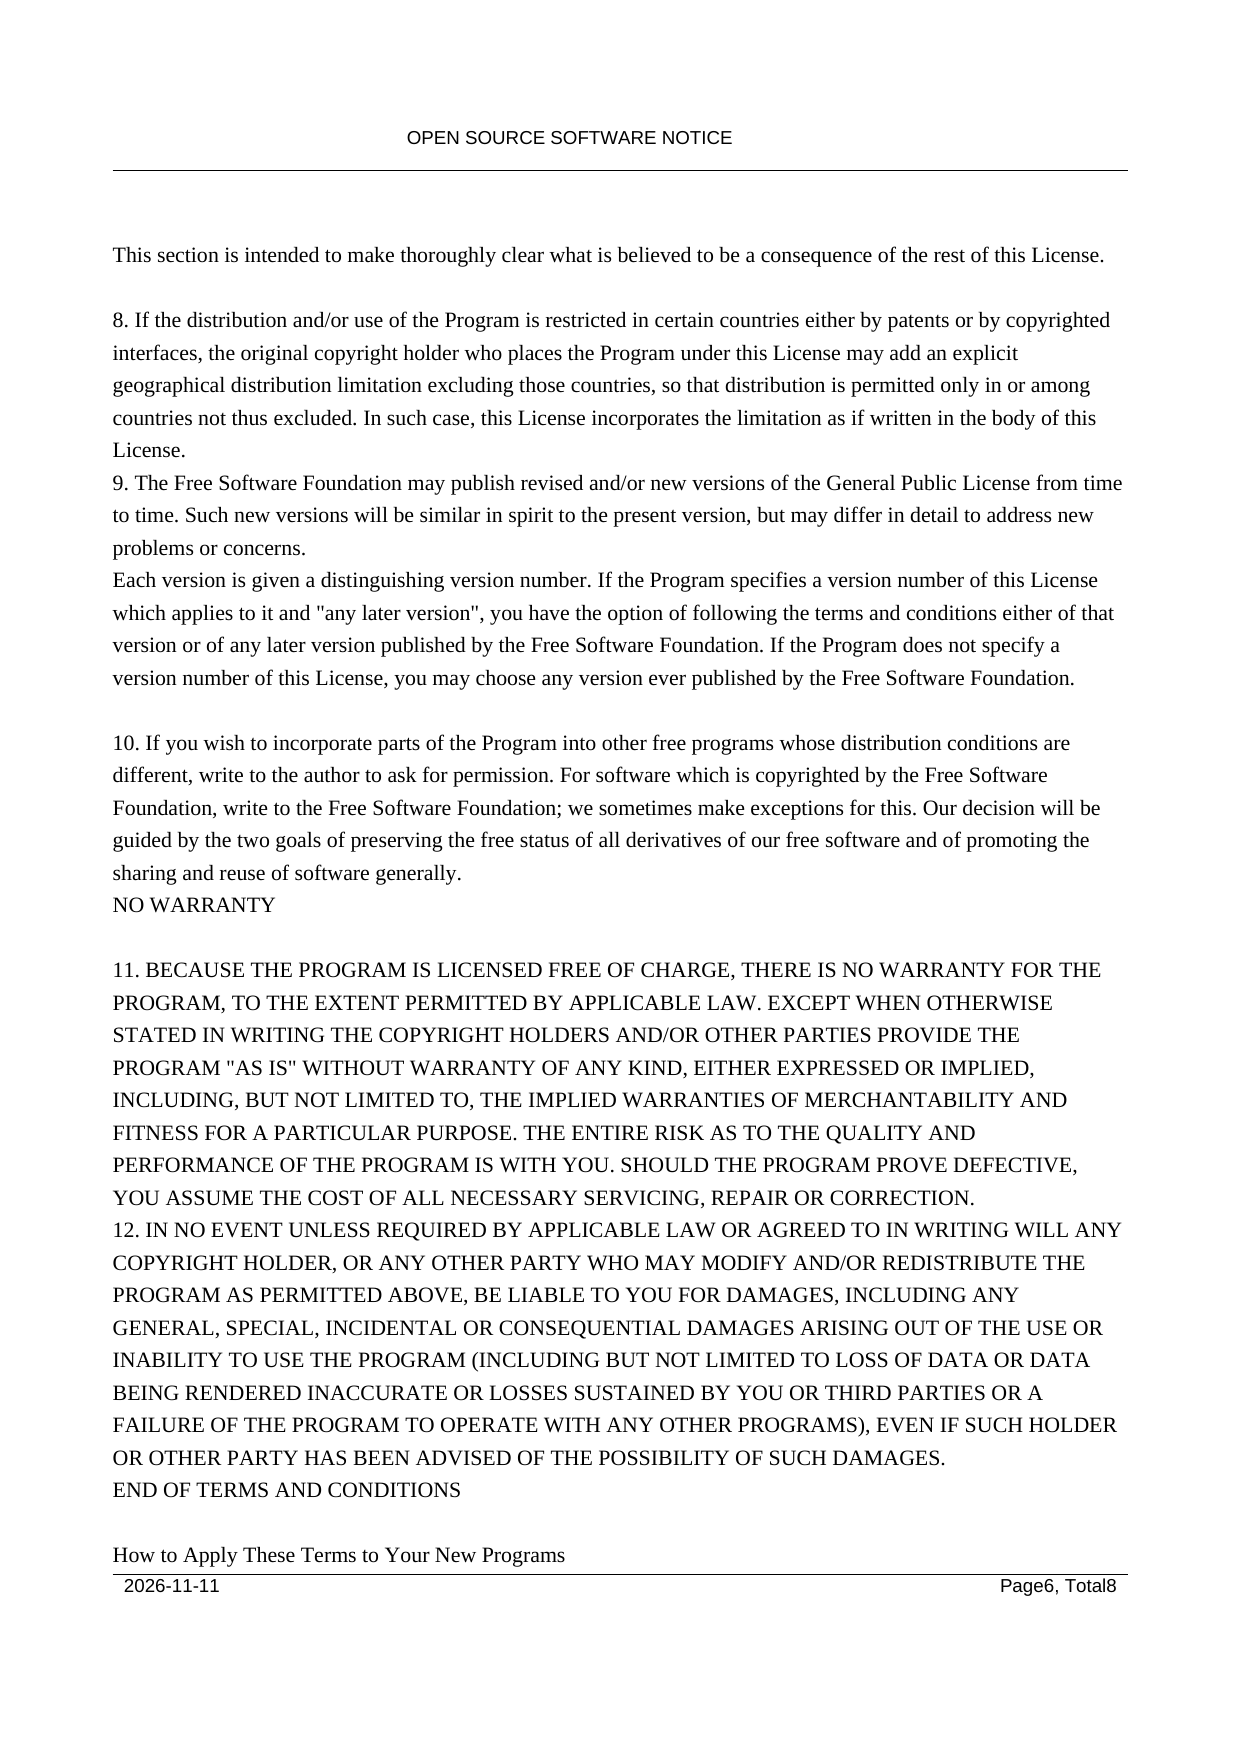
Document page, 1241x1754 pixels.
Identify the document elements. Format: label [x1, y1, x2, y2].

text [112, 206, 1128, 1571]
